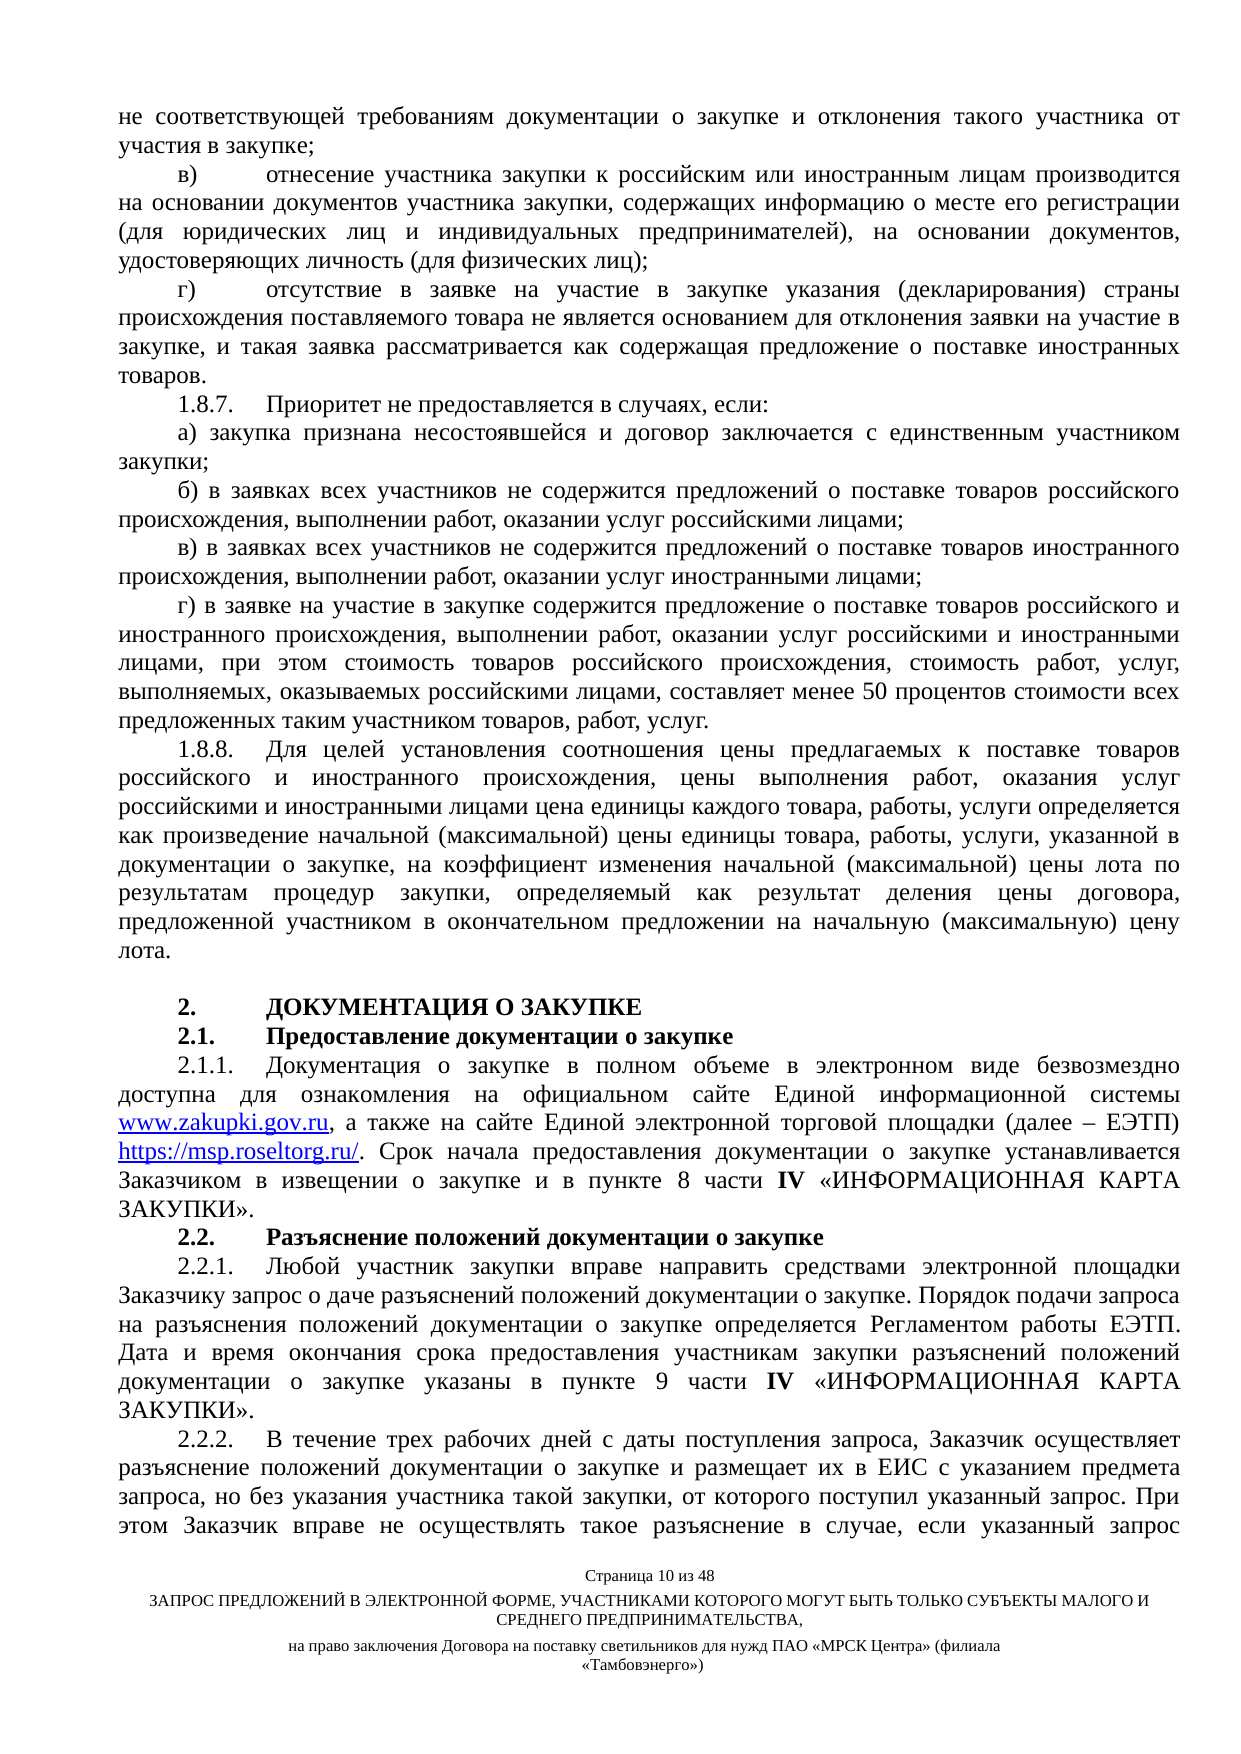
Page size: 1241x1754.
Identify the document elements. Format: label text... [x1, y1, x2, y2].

subtitle Для целей установления соотношения цены предлагаемых к поставке товаров российского и иностранного происхождения, цены выполнения работ, оказания услуг российскими и иностранными лицами цена единицы каждого товара, работы, услуги определяется как произведение начальной (максимальной) цены единицы товара, работы, услуги, указанной в документации о закупке, на коэффициент изменения начальной (максимальной) цены лота по результатам процедур закупки, определяемый как результат деления цены договора, предложенной участником в окончательном предложении на начальную (максимальную) цену лота. [118, 734, 1181, 964]
list отсутствие в заявке на участие в закупке указания (декларирования) страны происхождения поставляемого товара не является основанием для отклонения заявки на участие в закупке, и такая заявка рассматривается как содержащая предложение о поставке иностранных товаров. [118, 274, 1181, 389]
list отнесение участника закупки к российским или иностранным лицам производится на основании документов участника закупки, содержащих информацию о месте его регистрации (для юридических лиц и индивидуальных предпринимателей), на основании документов, удостоверяющих личность (для физических лиц); [118, 159, 1181, 274]
list в) в заявках всех участников не содержится предложений о поставке товаров иностранного происхождения, выполнении работ, оказании услуг иностранными лицами; [118, 532, 1181, 590]
list а) закупка признана несостоявшейся и договор заключается с единственным участником закупки; [118, 417, 1181, 475]
subtitle Предоставление документации о закупке [118, 1021, 1181, 1050]
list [118, 101, 1181, 159]
subtitle Приоритет не предоставляется в случаях, если: [118, 389, 1181, 417]
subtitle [118, 1424, 1181, 1539]
subtitle Документация о закупке в полном объеме в электронном виде безвозмездно доступна для ознакомления на официальном сайте Единой информационной системы www.zakupki.gov.ru, а также на сайте Единой электронной торговой площадки (далее – ЕЭТП) https://msp.roseltorg.ru/. Срок начала предоставления документации о закупке устанавливается Заказчиком в извещении о закупке и в пункте 8 части IV «ИНФОРМАЦИОННАЯ КАРТА ЗАКУПКИ». [118, 1050, 1181, 1222]
list б) в заявках всех участников не содержится предложений о поставке товаров российского происхождения, выполнении работ, оказании услуг российскими лицами; [118, 475, 1181, 532]
subtitle Разъяснение положений документации о закупке [118, 1222, 1181, 1251]
subtitle Любой участник закупки вправе направить средствами электронной площадки Заказчику запрос о даче разъяснений положений документации о закупке. Порядок подачи запроса на разъяснения положений документации о закупке определяется Регламентом работы ЕЭТП. Дата и время окончания срока предоставления участникам закупки разъяснений положений документации о закупке указаны в пункте 9 части IV «ИНФОРМАЦИОННАЯ КАРТА ЗАКУПКИ». [118, 1251, 1181, 1424]
list г) в заявке на участие в закупке содержится предложение о поставке товаров российского и иностранного происхождения, выполнении работ, оказании услуг российскими и иностранными лицами, при этом стоимость товаров российского происхождения, стоимость работ, услуг, выполняемых, оказываемых российскими лицами, составляет менее 50 процентов стоимости всех предложенных таким участником товаров, работ, услуг. [118, 590, 1181, 734]
subtitle ДОКУМЕНТАЦИЯ О ЗАКУПКЕ [118, 992, 1181, 1021]
